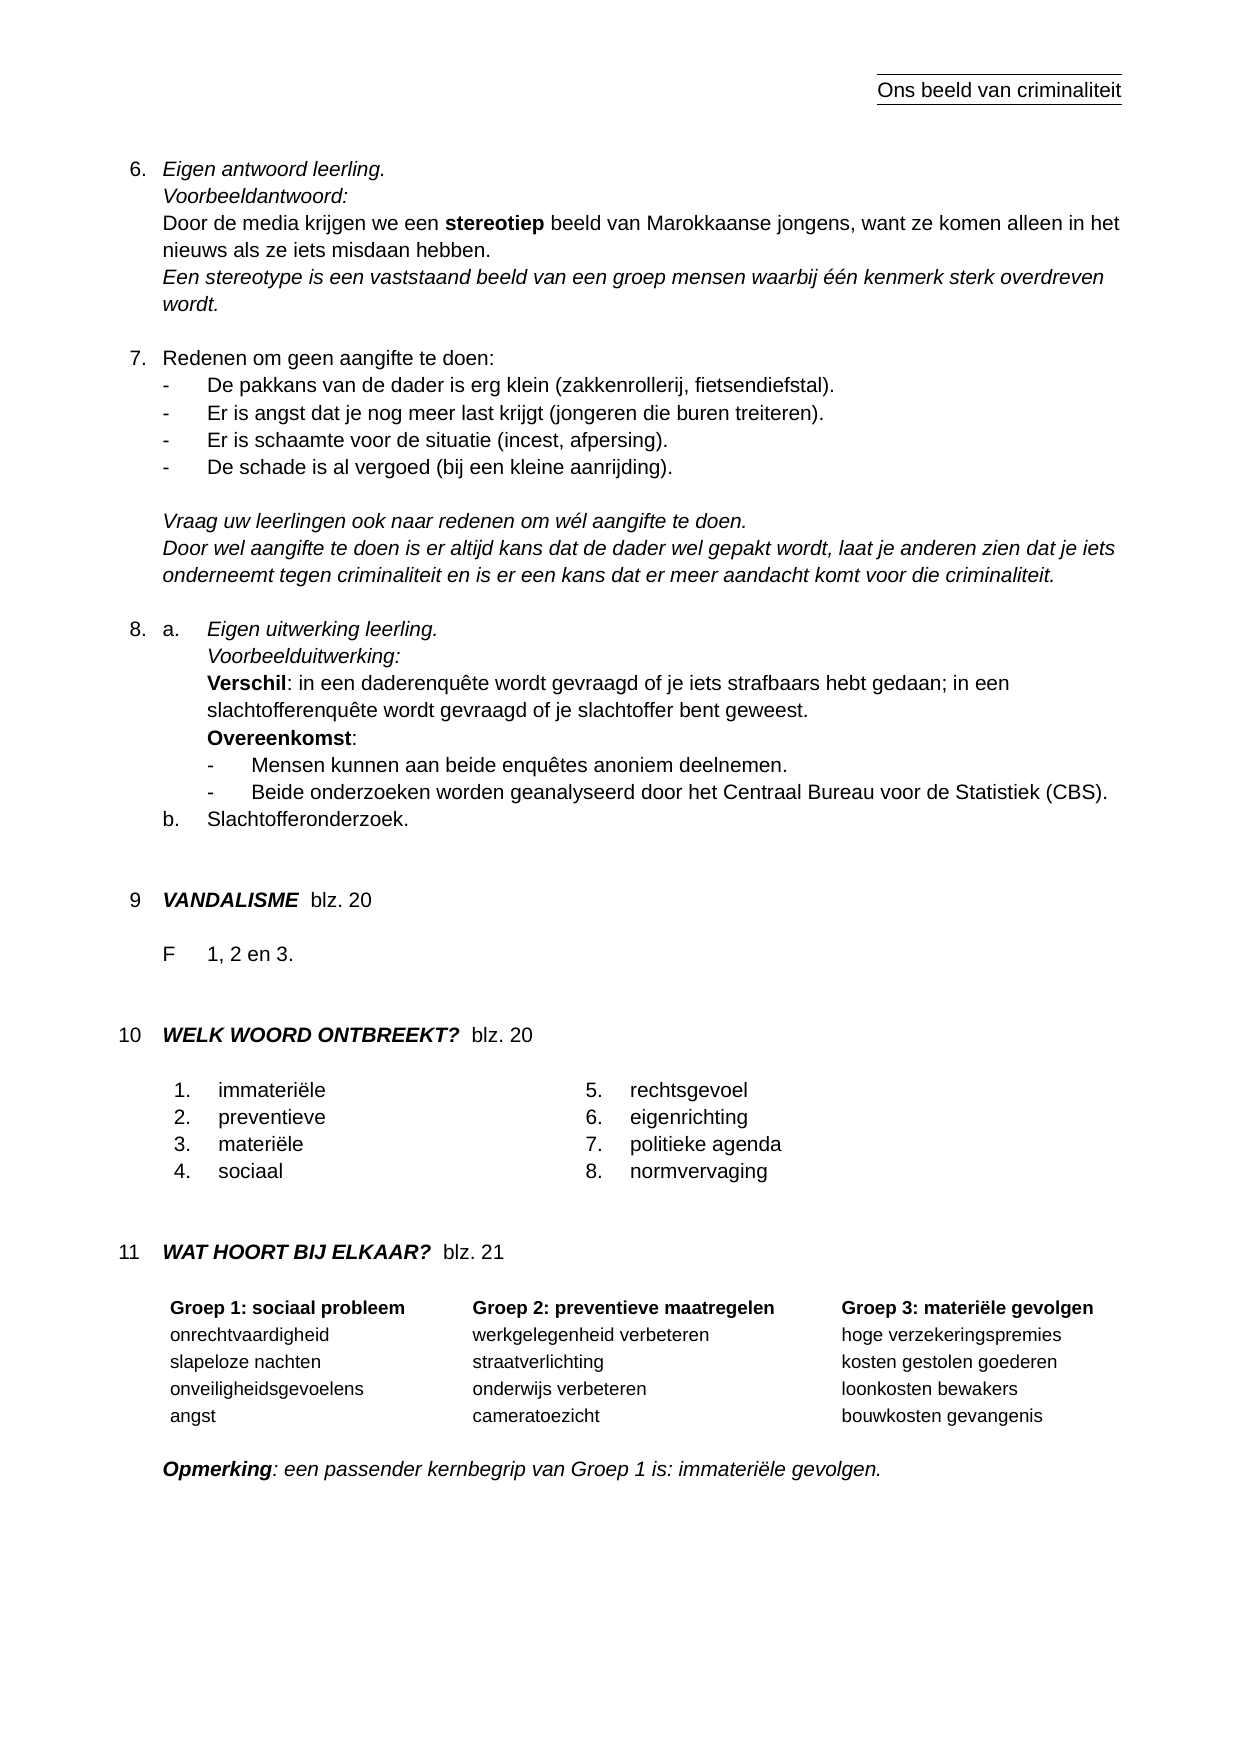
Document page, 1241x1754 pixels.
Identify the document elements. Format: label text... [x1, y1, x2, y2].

text Voorbeeldantwoord: [162, 181, 1122, 208]
text 11 WAT HOORT BIJ ELKAAR? blz. 21 [118, 1237, 1122, 1264]
text Voorbeelduitwerking: [207, 641, 1122, 668]
text - Mensen kunnen aan beide enquêtes anoniem deelnemen. [207, 749, 1122, 776]
table_header Groep 2: preventieve maatregelen werkgelegenheid verbeteren straatverlichting onderwijs verbeteren cameratoezicht [465, 1291, 834, 1426]
table_cell 7. [574, 1129, 619, 1156]
table_cell 4. [163, 1156, 207, 1183]
table_cell materiële [207, 1129, 574, 1156]
text Door de media krijgen we een stereotiep beeld van Marokkaanse jongens, want ze komen alleen in het nieuws als ze iets misdaan hebben. [162, 208, 1122, 262]
text Vraag uw leerlingen ook naar redenen om wél aangifte te doen. [162, 506, 1122, 533]
text Door wel aangifte te doen is er altijd kans dat de dader wel gepakt wordt, laat je anderen zien dat je iets onderneemt tegen criminaliteit en is er een kans dat er meer aandacht komt voor die criminaliteit. [162, 533, 1122, 587]
text Een stereotype is een vaststaand beeld van een groep mensen waarbij één kenmerk sterk overdreven wordt. [162, 262, 1122, 316]
table_header 5. [574, 1074, 619, 1101]
table_header Groep 3: materiële gevolgen hoge verzekeringspremies kosten gestolen goederen loonkosten bewakers bouwkosten gevangenis [834, 1291, 1144, 1426]
text F 1, 2 en 3. [162, 939, 1122, 966]
table_cell politieke agenda [619, 1129, 986, 1156]
table_header 1. [163, 1074, 207, 1101]
text - Beide onderzoeken worden geanalyseerd door het Centraal Bureau voor de Statistiek (CBS). [207, 776, 1122, 803]
text 10 WELK WOORD ONTBREEKT? blz. 20 [118, 1020, 1122, 1047]
text 6. Eigen antwoord leerling. [129, 153, 1122, 181]
table_cell 6. [574, 1101, 619, 1128]
text 8. a. Eigen uitwerking leerling. [129, 614, 1122, 641]
table_cell preventieve [207, 1101, 574, 1128]
table_cell eigenrichting [619, 1101, 986, 1128]
text - De pakkans van de dader is erg klein (zakkenrollerij, fietsendiefstal). [162, 370, 1122, 397]
table_header rechtsgevoel [619, 1074, 986, 1101]
text Verschil: in een daderenquête wordt gevraagd of je iets strafbaars hebt gedaan; in een slachtofferenquête wordt gevraagd of je slachtoffer bent geweest. [207, 668, 1122, 722]
text 9 VANDALISME blz. 20 [129, 885, 1122, 912]
table_cell 2. [163, 1101, 207, 1128]
text - Er is schaamte voor de situatie (incest, afpersing). [162, 424, 1122, 451]
text Opmerking: een passender kernbegrip van Groep 1 is: immateriële gevolgen. [162, 1453, 1122, 1481]
text b. Slachtofferonderzoek. [162, 803, 1122, 831]
table_cell sociaal [207, 1156, 574, 1183]
table_cell normvervaging [619, 1156, 986, 1183]
table_header Groep 1: sociaal probleem onrechtvaardigheid slapeloze nachten onveiligheidsgevoelens angst [163, 1291, 465, 1426]
text - De schade is al vergoed (bij een kleine aanrijding). [162, 451, 1122, 478]
text - Er is angst dat je nog meer last krijgt (jongeren die buren treiteren). [162, 397, 1122, 424]
text Overeenkomst: [207, 722, 1122, 749]
text 7. Redenen om geen aangifte te doen: [129, 343, 1122, 370]
table_cell 8. [574, 1156, 619, 1183]
table_cell 3. [163, 1129, 207, 1156]
table_header immateriële [207, 1074, 574, 1101]
